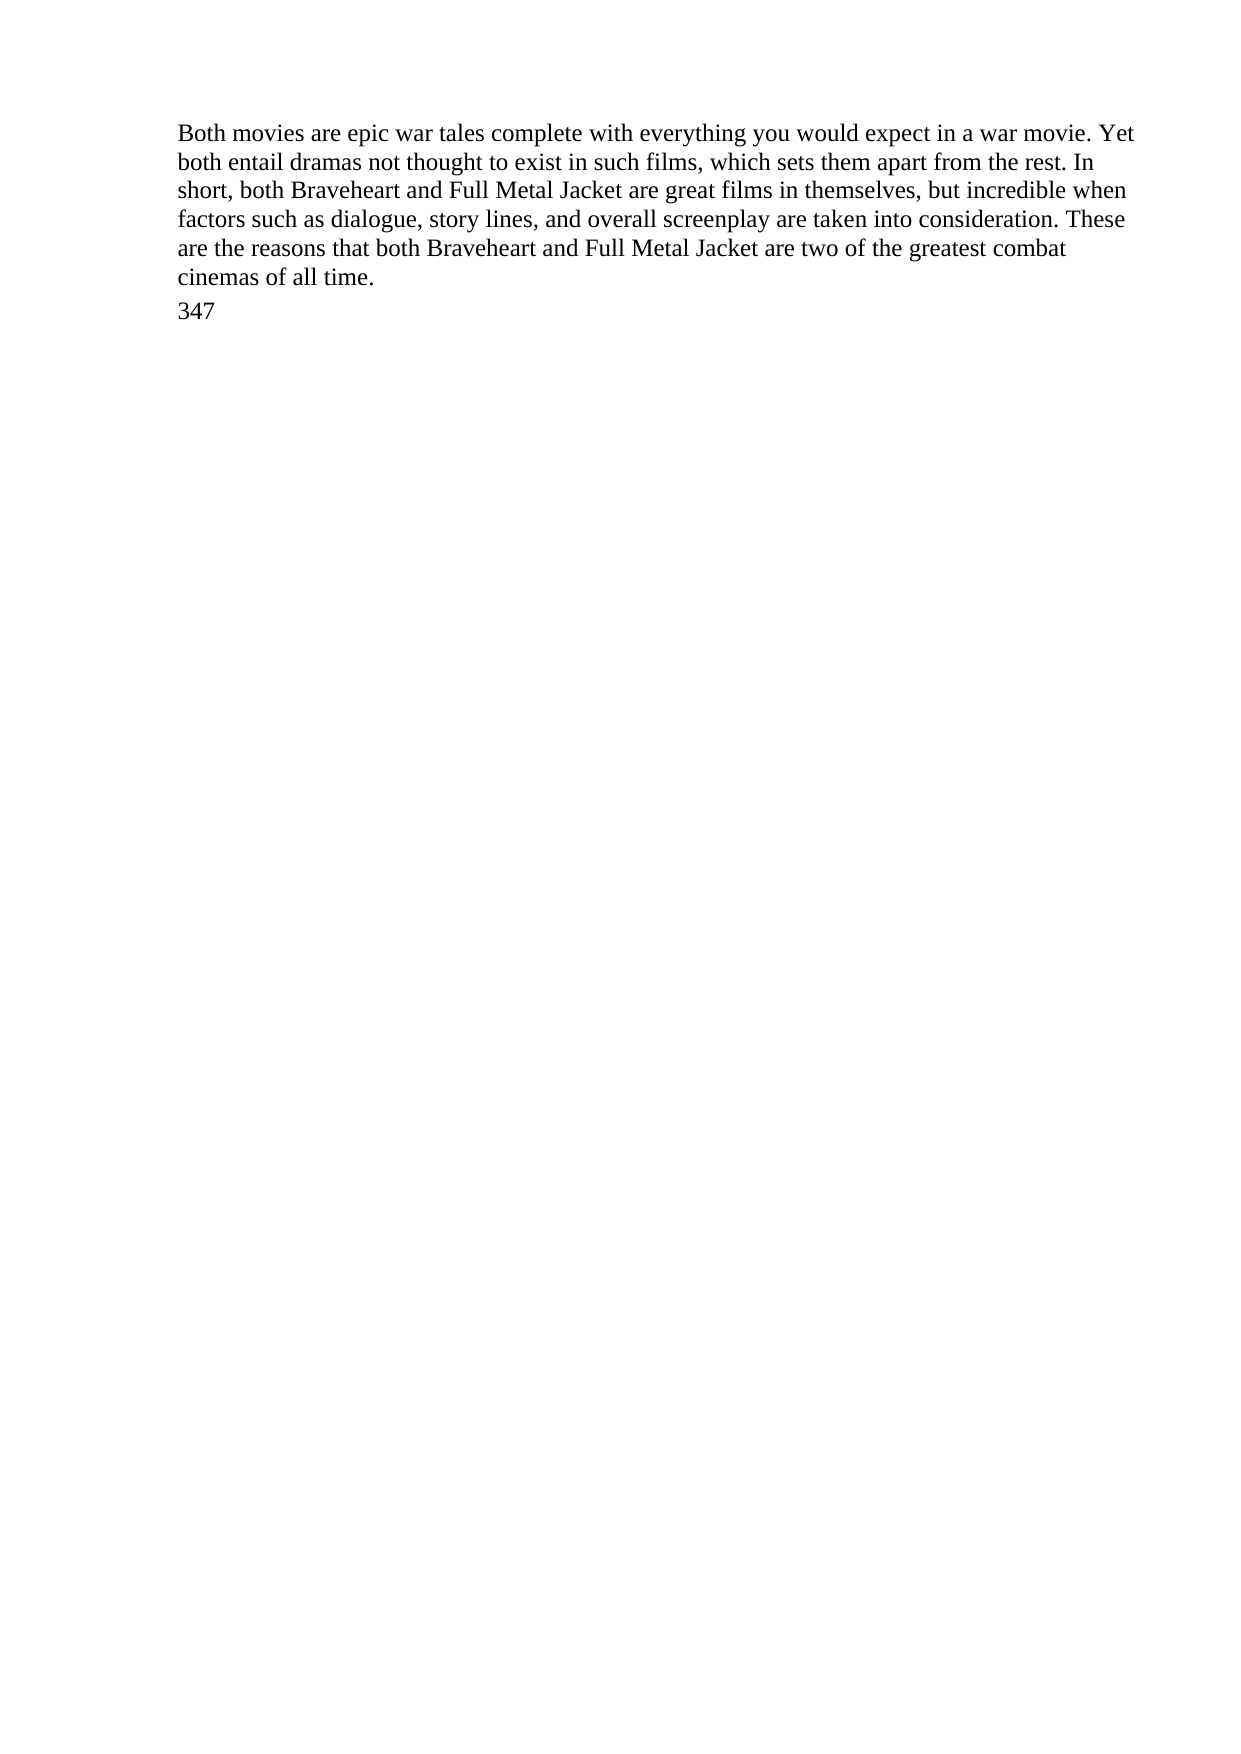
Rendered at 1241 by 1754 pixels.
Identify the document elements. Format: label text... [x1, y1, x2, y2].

text Both movies are epic war tales complete with everything you would expect in a war movie. Yet both entail dramas not thought to exist in such films, which sets them apart from the rest. In short, both Braveheart and Full Metal Jacket are great films in themselves, but incredible when factors such as dialogue, story lines, and overall screenplay are taken into consideration. These are the reasons that both Braveheart and Full Metal Jacket are two of the greatest combat cinemas of all time. [177, 118, 1152, 291]
text 347 [177, 296, 1152, 324]
